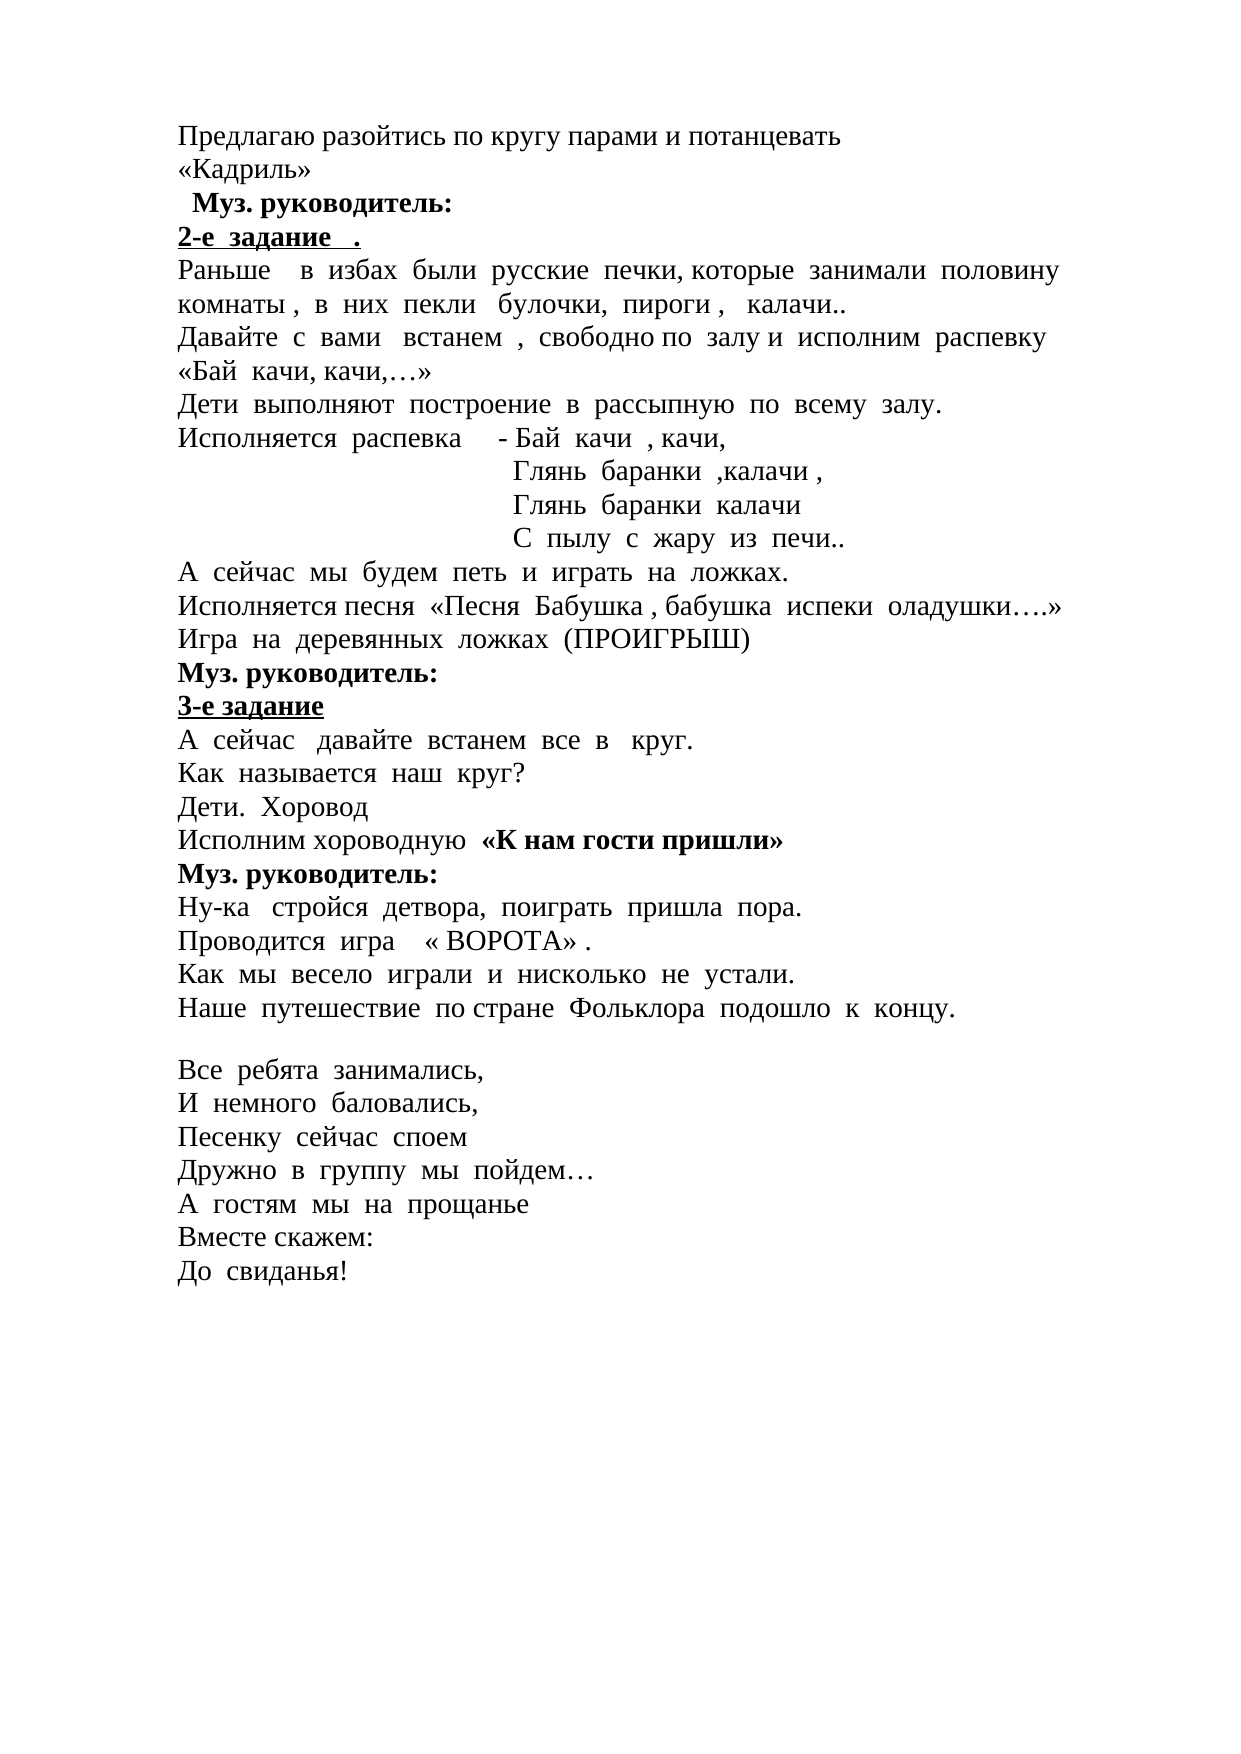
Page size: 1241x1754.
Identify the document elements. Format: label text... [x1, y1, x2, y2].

text Дружно в группу мы пойдем… [177, 1152, 1152, 1186]
text Все ребята занимались, [177, 1052, 1152, 1085]
text Наше путешествие по стране Фольклора подошло к концу. [177, 990, 1152, 1024]
text А сейчас давайте встанем все в круг. [177, 722, 1152, 755]
text Как мы весело играли и нисколько не устали. [177, 957, 1152, 990]
text Игра на деревянных ложках (ПРОИГРЫШ) [177, 621, 1152, 655]
text «Бай качи, качи,…» [177, 353, 1152, 386]
text Ну-ка стройся детвора, поиграть пришла пора. [177, 889, 1152, 923]
text Глянь баранки калачи [177, 487, 1152, 521]
text Исполняется песня «Песня Бабушка , бабушка испеки оладушки….» [177, 588, 1152, 621]
text А гостям мы на прощанье [177, 1186, 1152, 1219]
text Дети выполняют построение в рассыпную по всему залу. [177, 386, 1152, 420]
text До свиданья! [177, 1253, 1152, 1287]
text Вместе скажем: [177, 1219, 1152, 1253]
text 3-е задание [177, 688, 1152, 722]
text Муз. руководитель: [177, 185, 1152, 219]
text Дети. Хоровод [177, 789, 1152, 822]
text Давайте с вами встанем , свободно по залу и исполним распевку [177, 319, 1152, 353]
text И немного баловались, [177, 1085, 1152, 1119]
text 2-е задание . [177, 219, 1152, 252]
text Исполняется распевка - Бай качи , качи, [177, 420, 1152, 453]
text «Кадриль» [177, 152, 1152, 185]
text А сейчас мы будем петь и играть на ложках. [177, 554, 1152, 588]
text Как называется наш круг? [177, 755, 1152, 789]
text Песенку сейчас споем [177, 1119, 1152, 1152]
text Предлагаю разойтись по кругу парами и потанцевать [177, 118, 1152, 152]
text Глянь баранки ,калачи , [177, 453, 1152, 487]
text С пылу с жару из печи.. [177, 521, 1152, 554]
text Муз. руководитель: [177, 856, 1152, 889]
text Проводится игра « ВОРОТА» . [177, 923, 1152, 957]
text Раньше в избах были русские печки, которые занимали половину комнаты , в них пекли булочки, пироги , калачи.. [177, 252, 1152, 319]
text Муз. руководитель: [177, 655, 1152, 688]
text Исполним хороводную «К нам гости пришли» [177, 822, 1152, 856]
